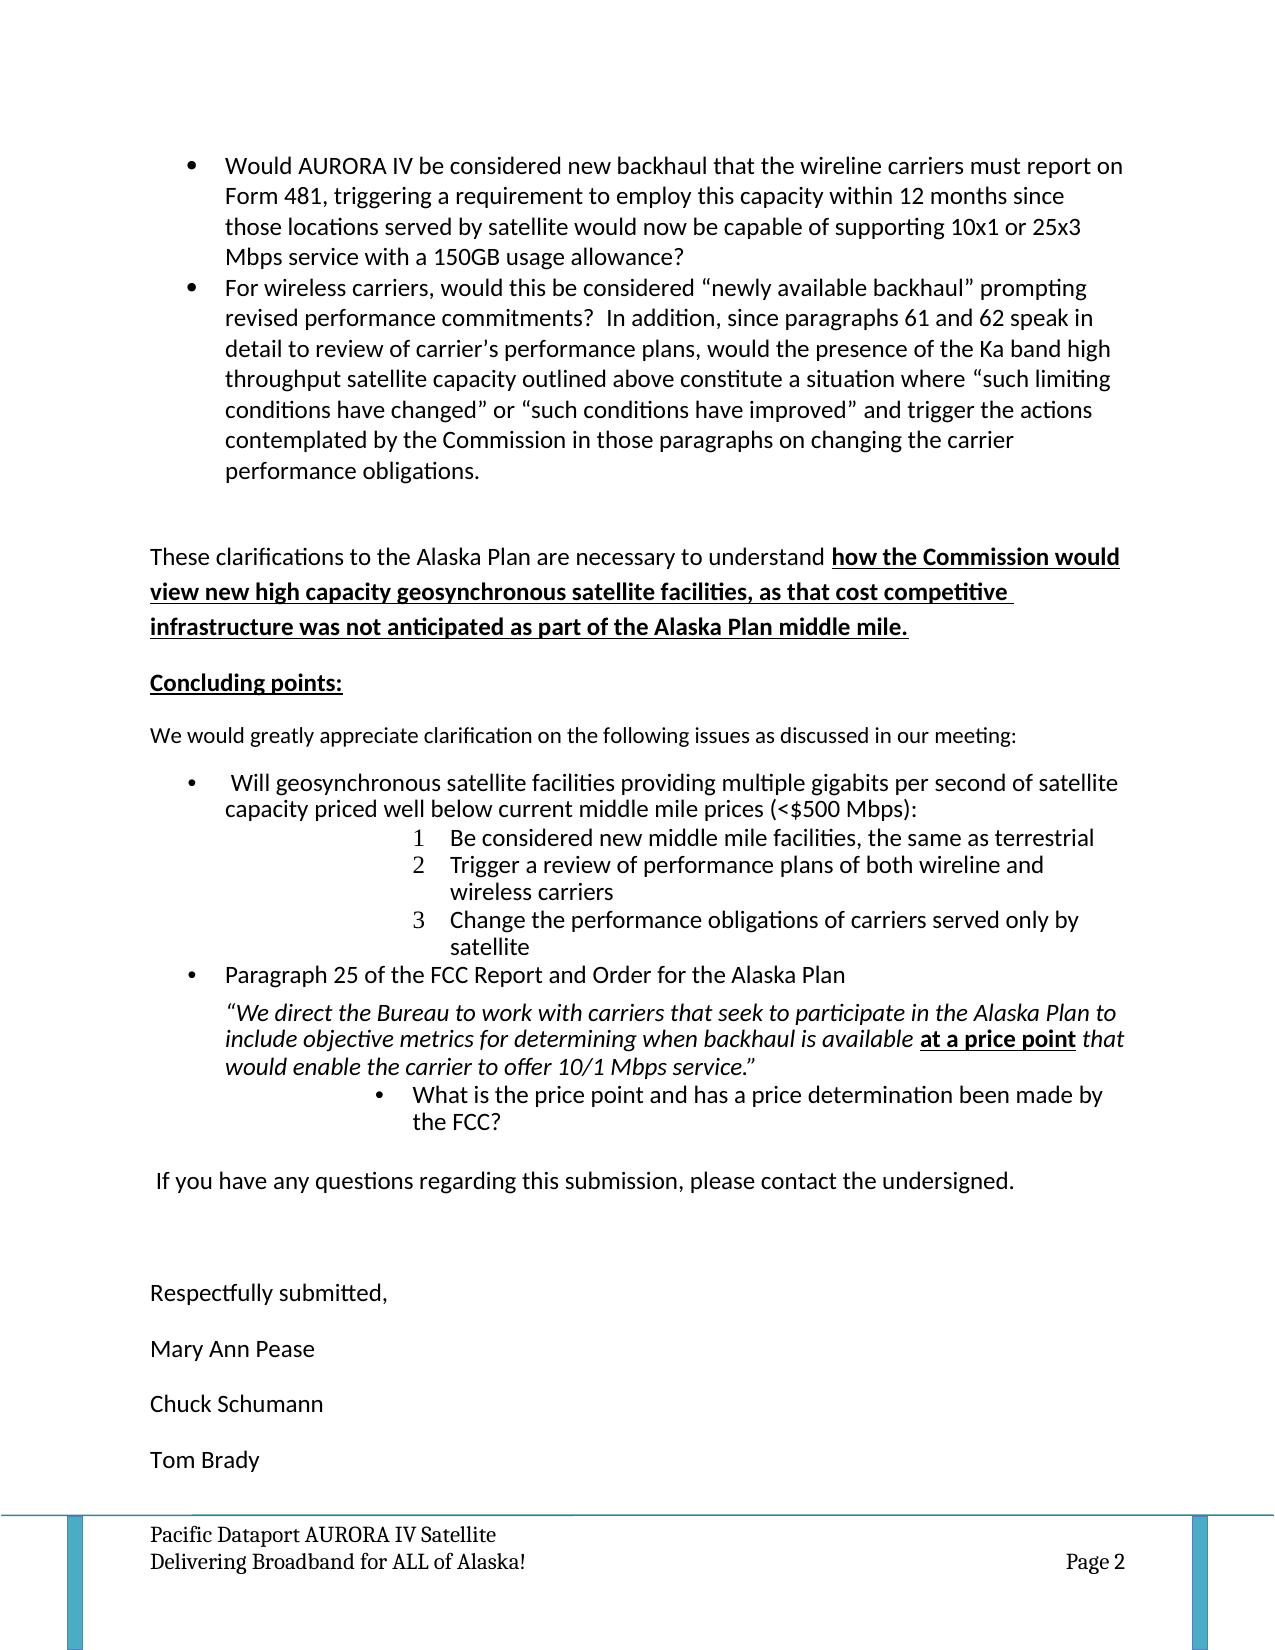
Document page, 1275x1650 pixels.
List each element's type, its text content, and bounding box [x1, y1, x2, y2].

text Tom Brady [150, 1444, 1125, 1475]
text Chuck Schumann [150, 1388, 1125, 1419]
text These clarifications to the Alaska Plan are necessary to understand how the Commission would view new high capacity geosynchronous satellite facilities, as that cost competitive infrastructure was not anticipated as part of the Alaska Plan middle mile. [150, 542, 1125, 642]
text Respectfully submitted, [150, 1277, 1125, 1307]
text Concluding points: [150, 667, 1125, 698]
text We would greatly appreciate clarification on the following issues as discussed in our meeting: [150, 723, 1125, 748]
list Would AURORA IV be considered new backhaul that the wireline carriers must report on Form 481, triggering a requirement to employ this capacity within 12 months since those locations served by satellite would now be capable of supporting 10x1 or 25x3 Mbps service with a 150GB usage allowance? [187, 150, 1125, 272]
text “We direct the Bureau to work with carriers that seek to participate in the Alaska Plan to include objective metrics for determining when backhaul is available at a price point that would enable the carrier to offer 10/1 Mbps service.” [225, 999, 1125, 1082]
list Trigger a review of performance plans of both wireline and wireless carriers [412, 852, 1125, 906]
list Will geosynchronous satellite facilities providing multiple gigabits per second of satellite capacity priced well below current middle mile prices (<$500 Mbps): [187, 769, 1125, 824]
list Paragraph 25 of the FCC Report and Order for the Alaska Plan [187, 961, 1125, 989]
list What is the price point and has a price determination been made by the FCC? [375, 1082, 1125, 1136]
list Change the performance obligations of carriers served only by satellite [412, 906, 1125, 961]
list Be considered new middle mile facilities, the same as terrestrial [412, 824, 1125, 852]
text Mary Ann Pease [150, 1333, 1125, 1363]
list For wireless carriers, would this be considered “newly available backhaul” prompting revised performance commitments? In addition, since paragraphs 61 and 62 speak in detail to review of carrier’s performance plans, would the presence of the Ka band high throughput satellite capacity outlined above constitute a situation where “such limiting conditions have changed” or “such conditions have improved” and trigger the actions contemplated by the Commission in those paragraphs on changing the carrier performance obligations. [187, 272, 1125, 486]
text If you have any questions regarding this submission, please contact the undersigned. [150, 1165, 1125, 1196]
